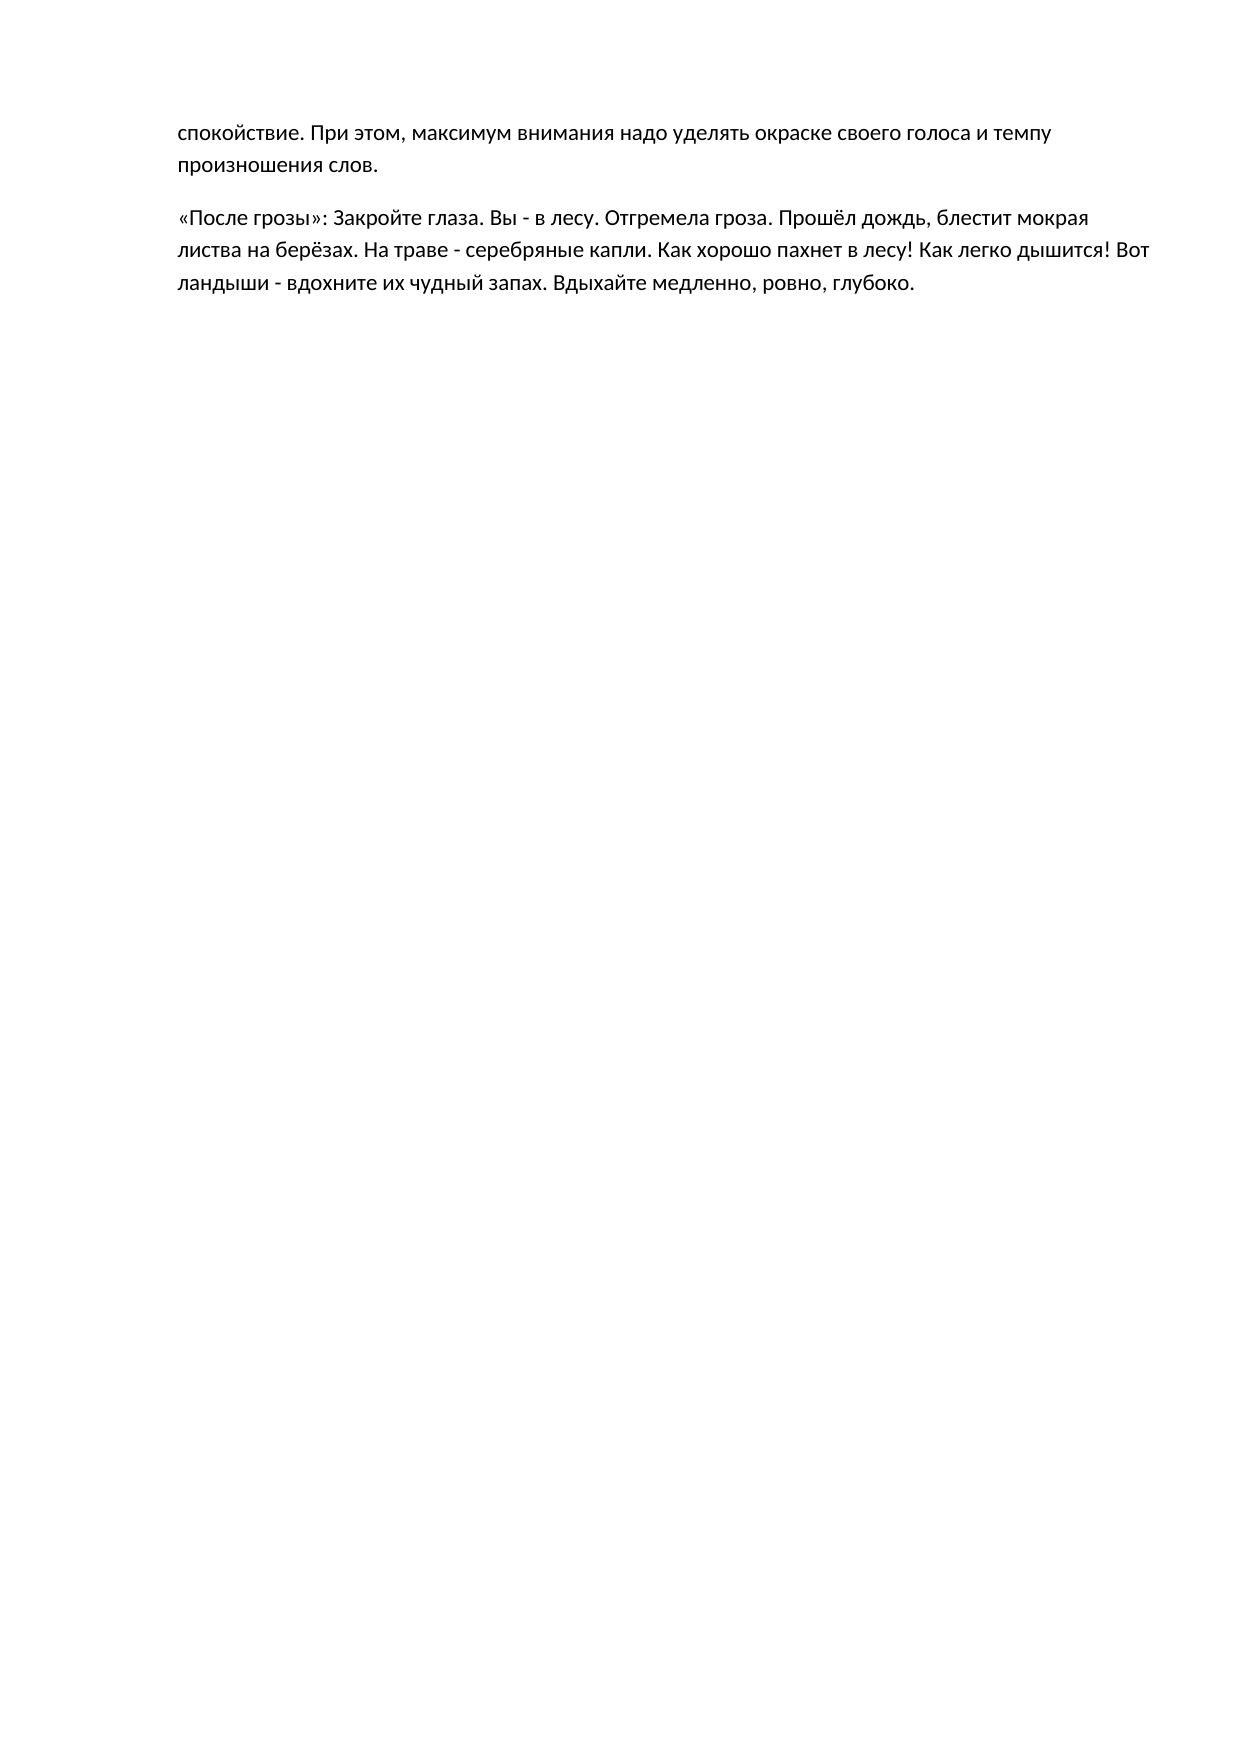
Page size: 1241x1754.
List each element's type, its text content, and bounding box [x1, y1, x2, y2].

text «После грозы»: Закройте глаза. Вы - в лесу. Отгремела гроза. Прошёл дождь, блестит мокрая листва на берёзах. На траве - серебряные капли. Как хорошо пахнет в лесу! Как легко дышится! Вот ландыши - вдохните их чудный запах. Вдыхайте медленно, ровно, глубоко. [177, 203, 1152, 296]
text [177, 118, 1152, 178]
